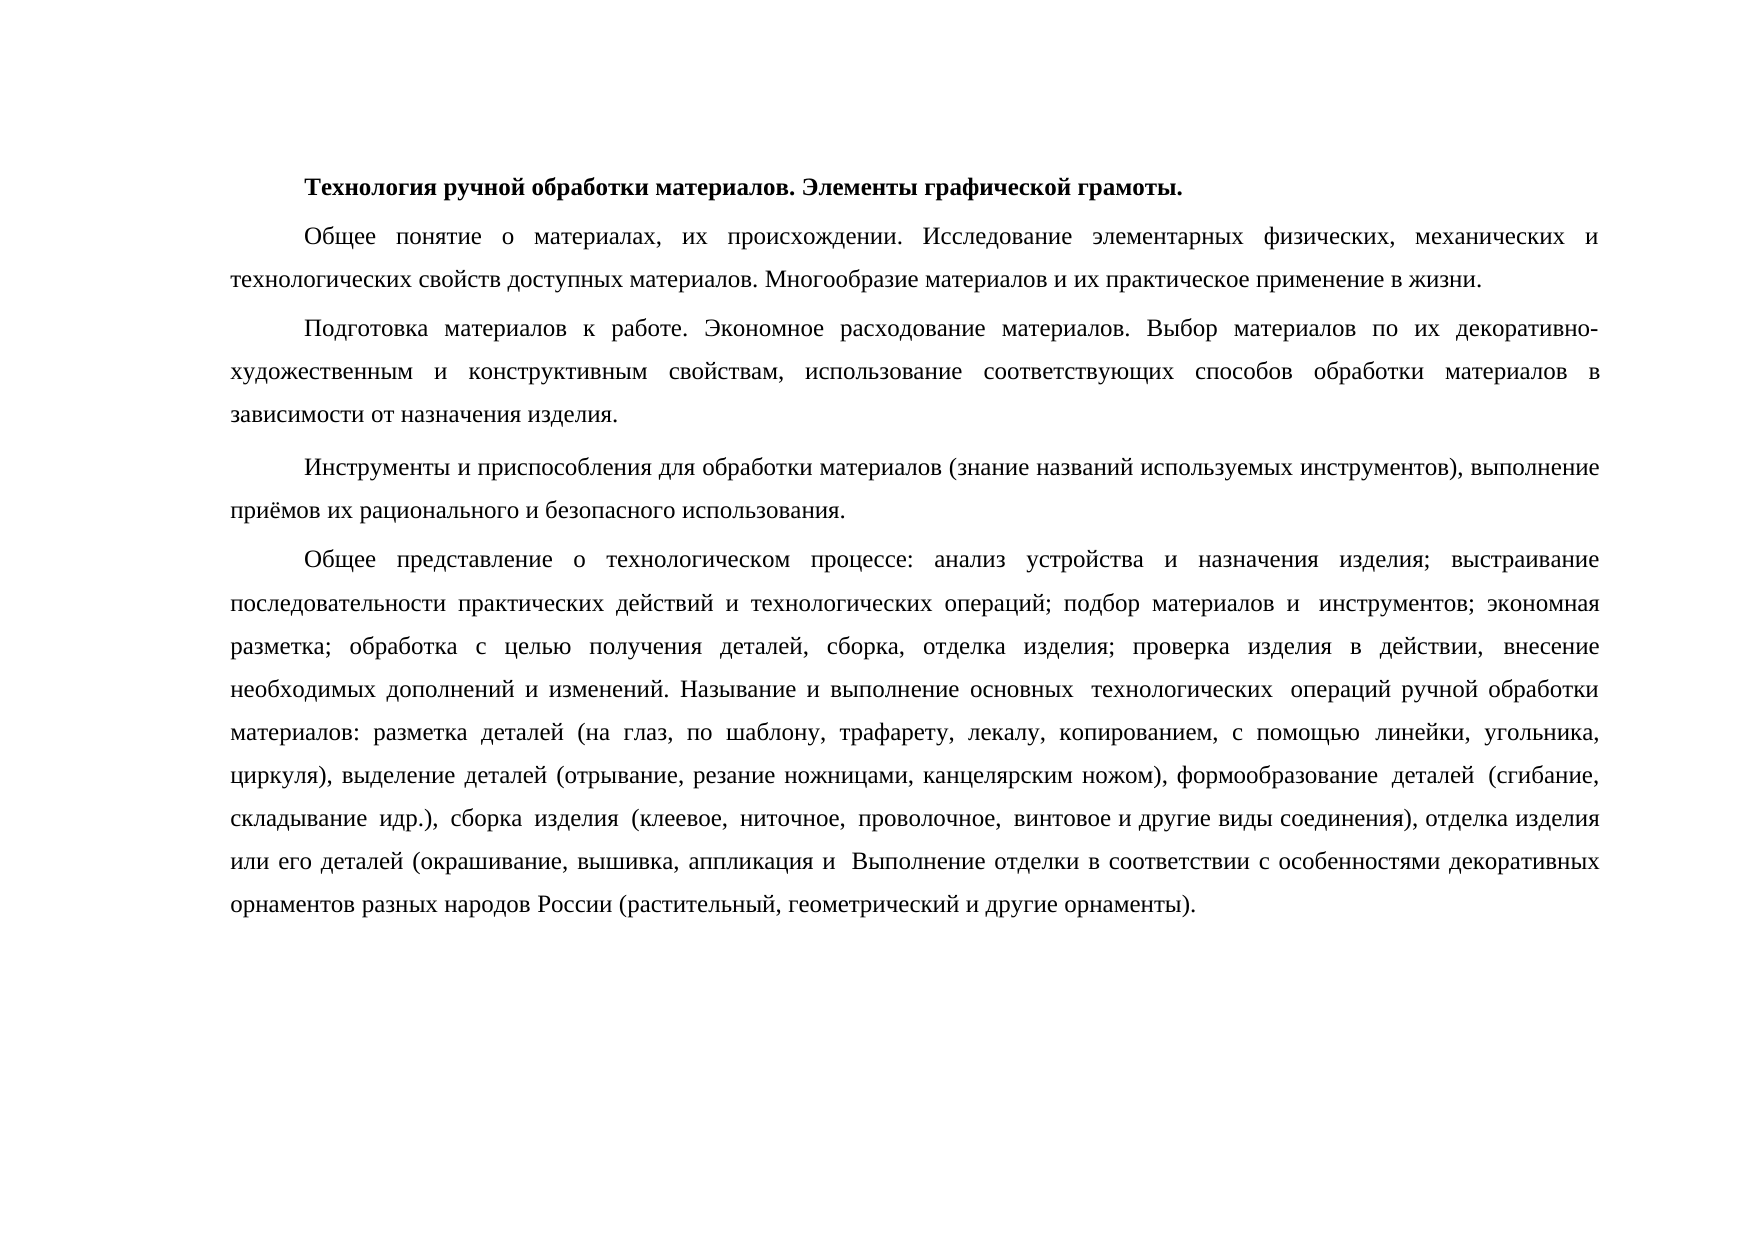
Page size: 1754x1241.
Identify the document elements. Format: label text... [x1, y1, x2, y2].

text Инструменты и приспособления для обработки материалов (знание названий используемых инструментов), выполнение приёмов их рационального и безопасного использования. [230, 452, 1600, 524]
text Подготовка материалов к работе. Экономное расходование материалов. Выбор материалов по их декоративно- художественным и конструктивным свойствам, использование соответствующих способов обработки материалов в зависимости от назначения изделия. [230, 313, 1600, 428]
text Общее представление о технологическом процессе: анализ устройства и назначения изделия; выстраивание последовательности практических действий и технологических операций; подбор материалов и инструментов; экономная разметка; обработка с целью получения деталей, сборка, отделка изделия; проверка изделия в действии, внесение необходимых дополнений и изменений. Называние и выполнение основных технологических операций ручной обработки материалов: разметка деталей (на глаз, по шаблону, трафарету, лекалу, копированием, с помощью линейки, угольника, циркуля), выделение деталей (отрывание, резание ножницами, канцелярским ножом), формообразование деталей (сгибание, складывание идр.), сборка изделия (клеевое, ниточное, проволочное, винтовое и другие виды соединения), отделка изделия или его деталей (окрашивание, вышивка, аппликация и Выполнение отделки в соответствии с особенностями декоративных орнаментов разных народов России (растительный, геометрический и другие орнаменты). [230, 544, 1600, 918]
subtitle Технология ручной обработки материалов. Элементы графической грамоты. [304, 172, 1665, 201]
text Общее понятие о материалах, их происхождении. Исследование элементарных физических, механических и технологических свойств доступных материалов. Многообразие материалов и их практическое применение в жизни. [230, 221, 1599, 293]
